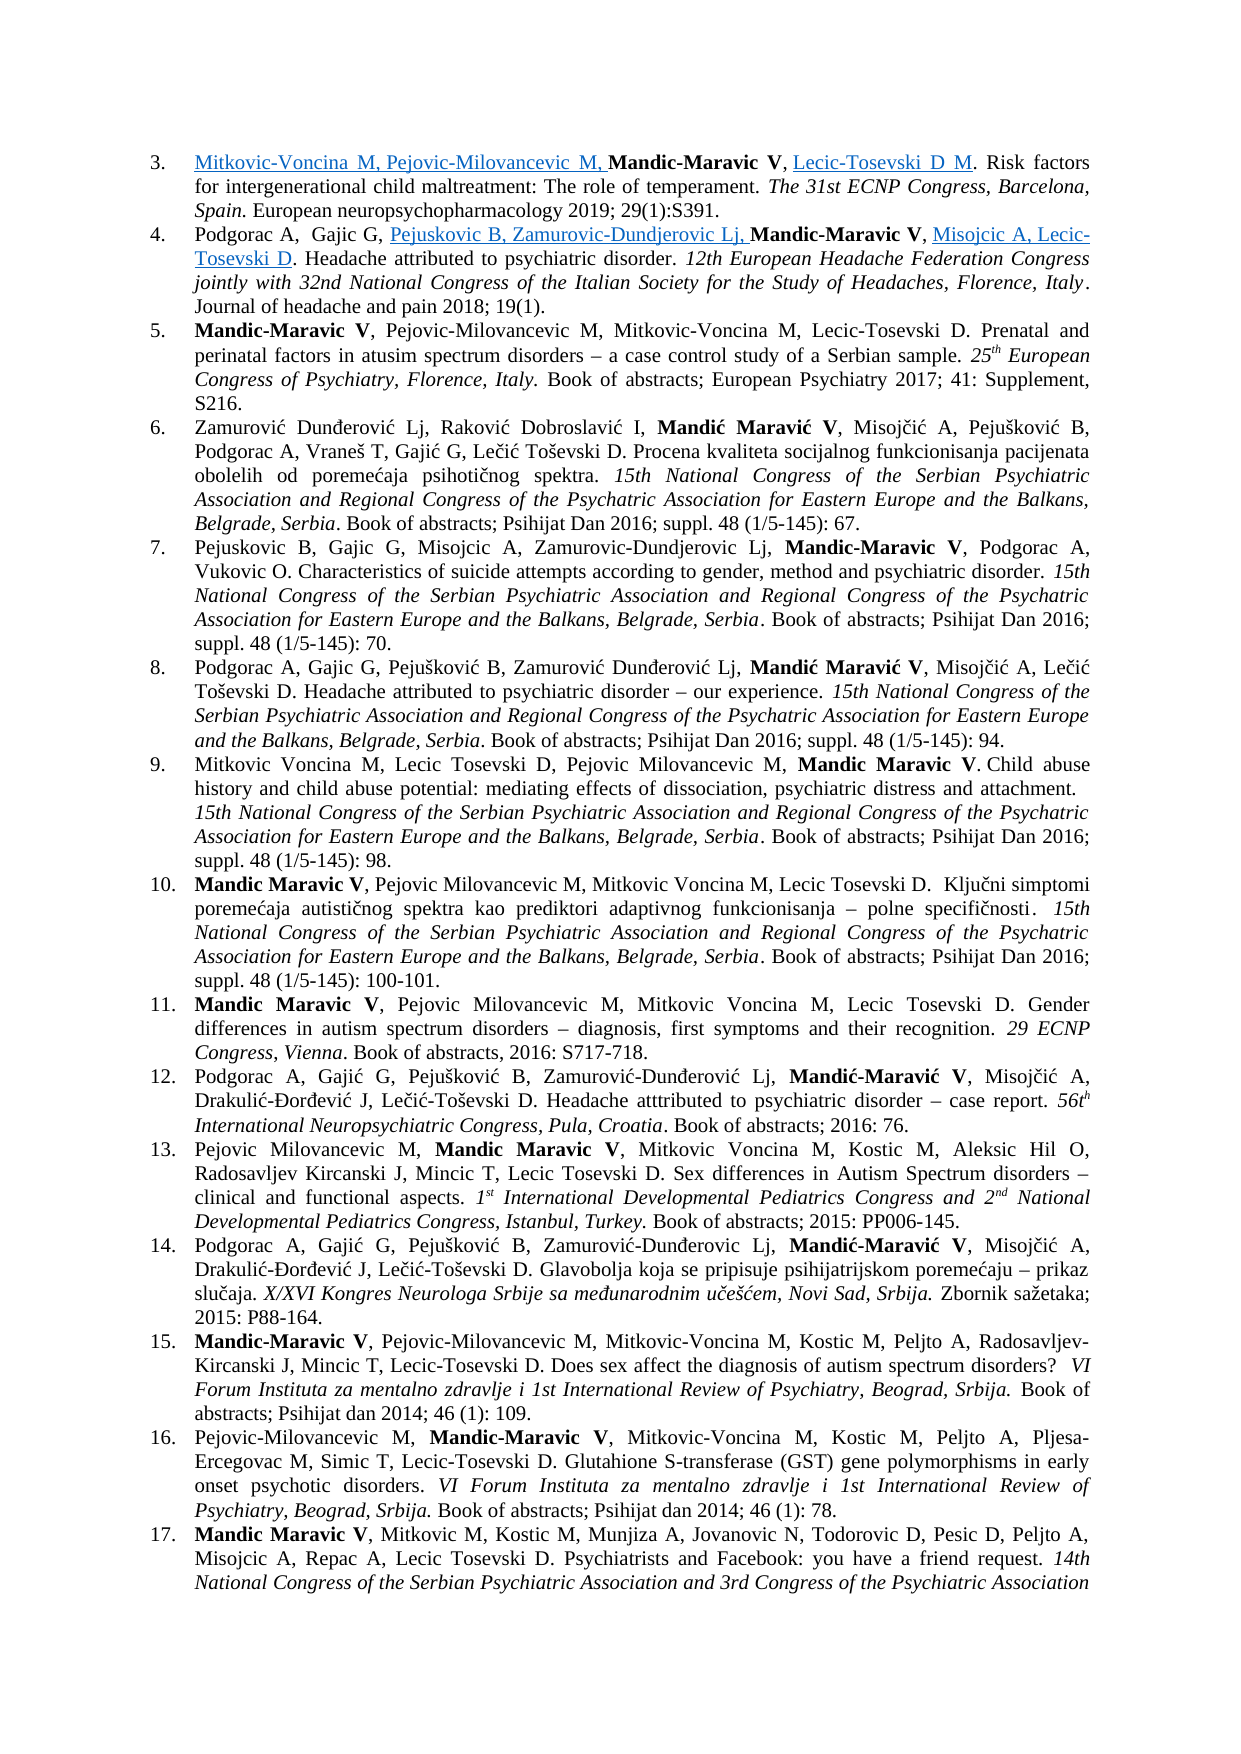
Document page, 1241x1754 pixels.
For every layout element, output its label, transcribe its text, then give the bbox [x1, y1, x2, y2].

list Mandic-Maravic V, Pejovic-Milovancevic M, Mitkovic-Voncina M, Lecic-Tosevski D. Prenatal and perinatal factors in atusim spectrum disorders – a case control study of a Serbian sample. 25th European Congress of Psychiatry, Florence, Italy. Book of abstracts; European Psychiatry 2017; 41: Supplement, S216. [150, 318, 1090, 415]
list Mandic-Maravic V, Pejovic-Milovancevic M, Mitkovic-Voncina M, Kostic M, Peljto A, Radosavljev-Kircanski J, Mincic T, Lecic-Tosevski D. Does sex affect the diagnosis of autism spectrum disorders? VI Forum Instituta za mentalno zdravlje i 1st International Review of Psychiatry, Beograd, Srbija. Book of abstracts; Psihijat dan 2014; 46 (1): 109. [150, 1329, 1090, 1425]
list Podgorac A, Gajić G, Pejušković B, Zamurović-Dunđerovic Lj, Mandić-Maravić V, Misojčić A, Drakulić-Đorđević J, Lečić-Toševski D. Glavobolja koja se pripisuje psihijatrijskom poremećaju – prikaz slučaja. X/XVI Kongres Neurologa Srbije sa međunarodnim učešćem, Novi Sad, Srbija. Zbornik sažetaka; 2015: P88-164. [150, 1233, 1090, 1329]
list Mandic Maravic V, Pejovic Milovancevic M, Mitkovic Voncina M, Lecic Tosevski D. Gender differences in autism spectrum disorders – diagnosis, first symptoms and their recognition. 29 ECNP Congress, Vienna. Book of abstracts, 2016: S717-718. [150, 992, 1090, 1064]
list Pejovic Milovancevic M, Mandic Maravic V, Mitkovic Voncina M, Kostic M, Aleksic Hil O, Radosavljev Kircanski J, Mincic T, Lecic Tosevski D. Sex differences in Autism Spectrum disorders – clinical and functional aspects. 1st International Developmental Pediatrics Congress and 2nd National Developmental Pediatrics Congress, Istanbul, Turkey. Book of abstracts; 2015: PP006-145. [150, 1137, 1090, 1233]
list Podgorac A, Gajic G, Pejuskovic B, Zamurovic-Dundjerovic Lj, Mandic-Maravic V, Misojcic A, Lecic-Tosevski D. Headache attributed to psychiatric disorder. 12th European Headache Federation Congress jointly with 32nd National Congress of the Italian Society for the Study of Headaches, Florence, Italy. Journal of headache and pain 2018; 19(1). [150, 222, 1090, 318]
list Pejovic-Milovancevic M, Mandic-Maravic V, Mitkovic-Voncina M, Kostic M, Peljto A, Pljesa-Ercegovac M, Simic T, Lecic-Tosevski D. Glutahione S-transferase (GST) gene polymorphisms in early onset psychotic disorders. VI Forum Instituta za mentalno zdravlje i 1st International Review of Psychiatry, Beograd, Srbija. Book of abstracts; Psihijat dan 2014; 46 (1): 78. [150, 1425, 1090, 1522]
list Mandic Maravic V, Pejovic Milovancevic M, Mitkovic Voncina M, Lecic Tosevski D. Ključni simptomi poremećaja autističnog spektra kao prediktori adaptivnog funkcionisanja – polne specifičnosti. 15th National Congress of the Serbian Psychiatric Association and Regional Congress of the Psychatric Association for Eastern Europe and the Balkans, Belgrade, Serbia. Book of abstracts; Psihijat Dan 2016; suppl. 48 (1/5-145): 100-101. [150, 872, 1090, 992]
list Mitkovic Voncina M, Lecic Tosevski D, Pejovic Milovancevic M, Mandic Maravic V. Child abuse history and child abuse potential: mediating effects of dissociation, psychiatric distress and attachment. 15th National Congress of the Serbian Psychiatric Association and Regional Congress of the Psychatric Association for Eastern Europe and the Balkans, Belgrade, Serbia. Book of abstracts; Psihijat Dan 2016; suppl. 48 (1/5-145): 98. [150, 752, 1090, 872]
list Podgorac A, Gajic G, Pejušković B, Zamurović Dunđerović Lj, Mandić Maravić V, Misojčić A, Lečić Toševski D. Headache attributed to psychiatric disorder – our experience. 15th National Congress of the Serbian Psychiatric Association and Regional Congress of the Psychatric Association for Eastern Europe and the Balkans, Belgrade, Serbia. Book of abstracts; Psihijat Dan 2016; suppl. 48 (1/5-145): 94. [150, 655, 1090, 752]
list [150, 1522, 1090, 1594]
list Mitkovic-Voncina M, Pejovic-Milovancevic M, Mandic-Maravic V, Lecic-Tosevski D M. Risk factors for intergenerational child maltreatment: The role of temperament. The 31st ECNP Congress, Barcelona, Spain. European neuropsychopharmacology 2019; 29(1):S391. [150, 150, 1090, 222]
list Podgorac A, Gajić G, Pejušković B, Zamurović-Dunđerović Lj, Mandić-Maravić V, Misojčić A, Drakulić-Đorđević J, Lečić-Toševski D. Headache atttributed to psychiatric disorder – case report. 56th International Neuropsychiatric Congress, Pula, Croatia. Book of abstracts; 2016: 76. [150, 1064, 1090, 1137]
list Zamurović Dunđerović Lj, Raković Dobroslavić I, Mandić Maravić V, Misojčić A, Pejušković B, Podgorac A, Vraneš T, Gajić G, Lečić Toševski D. Procena kvaliteta socijalnog funkcionisanja pacijenata obolelih od poremećaja psihotičnog spektra. 15th National Congress of the Serbian Psychiatric Association and Regional Congress of the Psychatric Association for Eastern Europe and the Balkans, Belgrade, Serbia. Book of abstracts; Psihijat Dan 2016; suppl. 48 (1/5-145): 67. [150, 415, 1090, 535]
list Pejuskovic B, Gajic G, Misojcic A, Zamurovic-Dundjerovic Lj, Mandic-Maravic V, Podgorac A, Vukovic O. Characteristics of suicide attempts according to gender, method and psychiatric disorder. 15th National Congress of the Serbian Psychiatric Association and Regional Congress of the Psychatric Association for Eastern Europe and the Balkans, Belgrade, Serbia. Book of abstracts; Psihijat Dan 2016; suppl. 48 (1/5-145): 70. [150, 535, 1090, 655]
